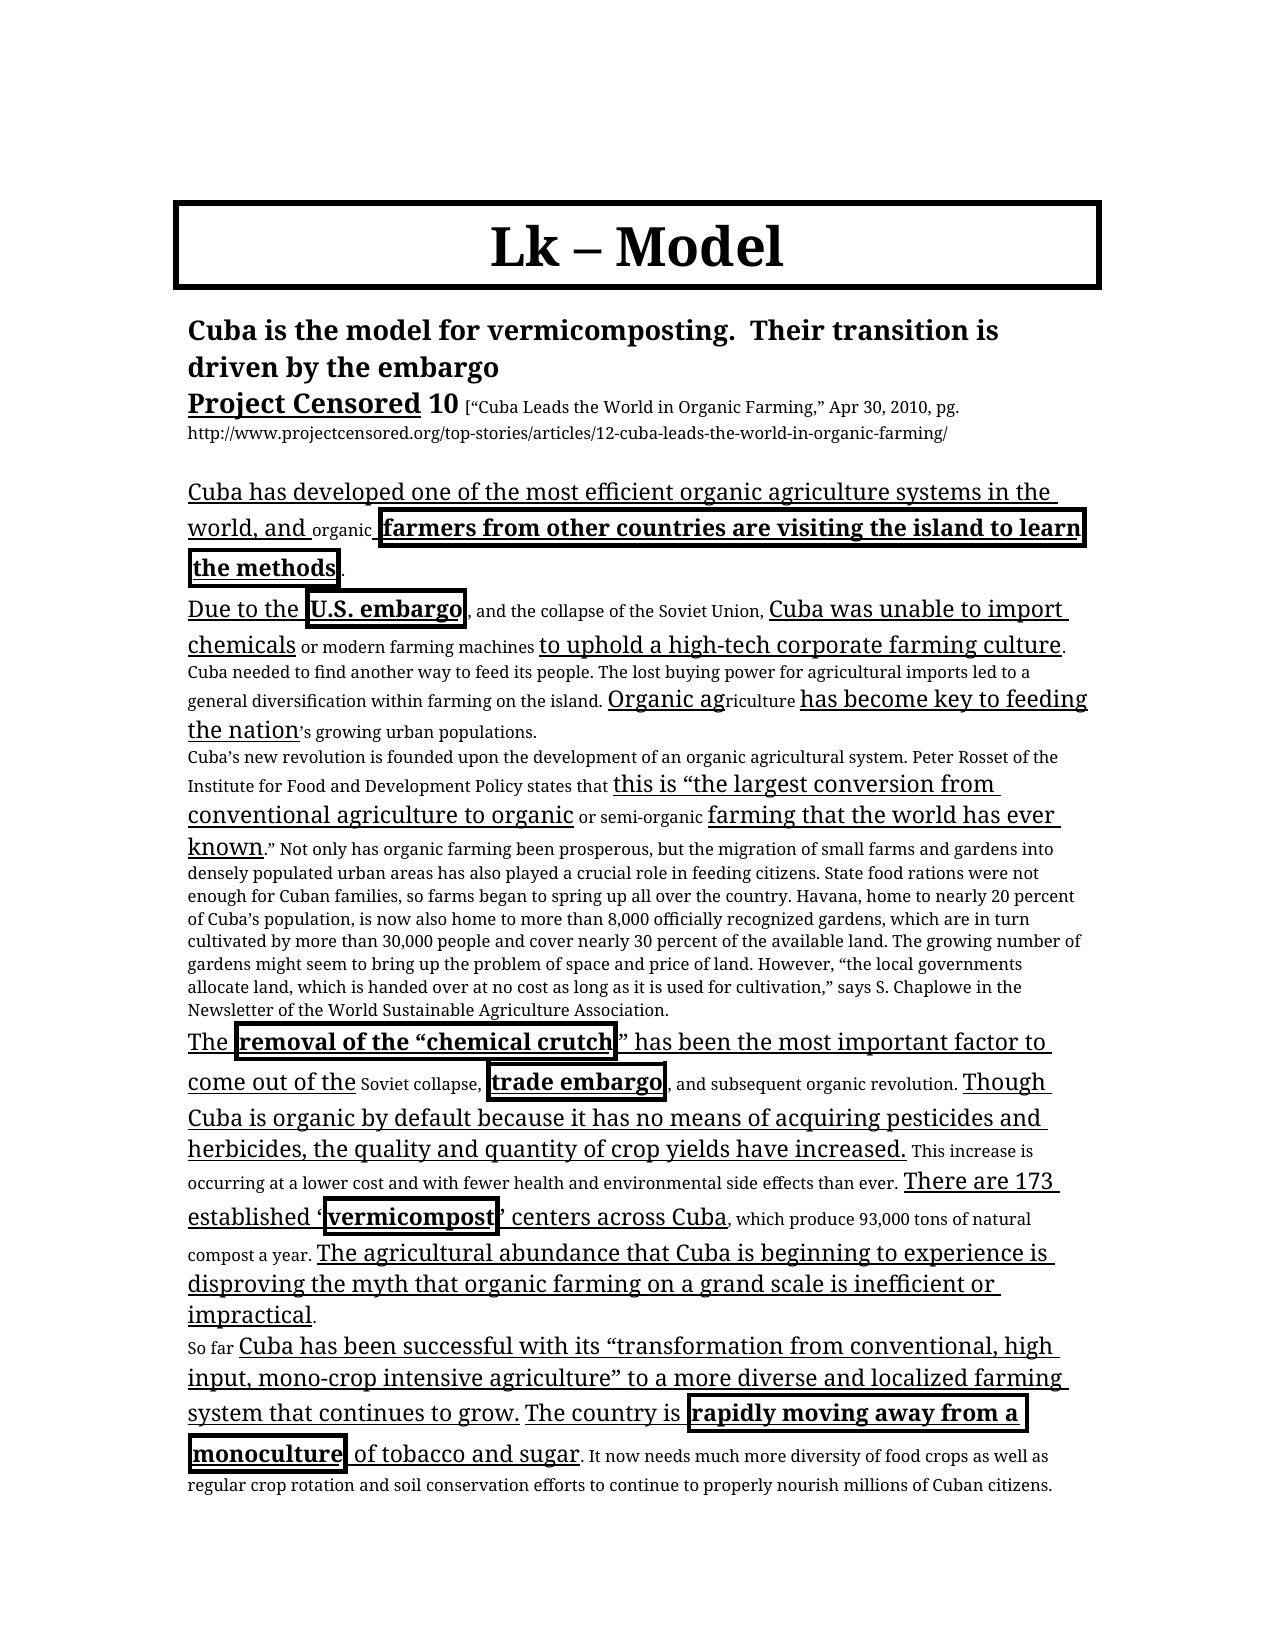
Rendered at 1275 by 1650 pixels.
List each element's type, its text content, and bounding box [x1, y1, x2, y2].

text The removal of the “chemical crutch” has been the most important factor to come out of the Soviet collapse, trade embargo, and subsequent organic revolution. Though Cuba is organic by default because it has no means of acquiring pesticides and herbicides, the quality and quantity of crop yields have increased. This increase is occurring at a lower cost and with fewer health and environmental side effects than ever. There are 173 established ‘vermicompost’ centers across Cuba, which produce 93,000 tons of natural compost a year. The agricultural abundance that Cuba is beginning to experience is disproving the myth that organic farming on a grand scale is inefficient or impractical. [187, 1021, 1087, 1330]
subtitle Lk – Model [179, 206, 1096, 284]
text Cuba has developed one of the most efficient organic agriculture systems in the world, and organic farmers from other countries are visiting the island to learn the methods. [187, 476, 1087, 588]
text So far Cuba has been successful with its “transformation from conventional, high input, mono-crop intensive agriculture” to a more diverse and localized farming system that continues to grow. The country is rapidly moving away from a monoculture of tobacco and sugar. It now needs much more diversity of food crops as well as regular crop rotation and soil conservation efforts to continue to properly nourish millions of Cuban citizens. [187, 1330, 1087, 1497]
text Cuba’s new revolution is founded upon the development of an organic agricultural system. Peter Rosset of the Institute for Food and Development Policy states that this is “the largest conversion from conventional agriculture to organic or semi-organic farming that the world has ever known.” Not only has organic farming been prosperous, but the migration of small farms and gardens into densely populated urban areas has also played a crucial role in feeding citizens. State food rations were not enough for Cuban families, so farms began to spring up all over the country. Havana, home to nearly 20 percent of Cuba’s population, is now also home to more than 8,000 officially recognized gardens, which are in turn cultivated by more than 30,000 people and cover nearly 30 percent of the available land. The growing number of gardens might seem to bring up the problem of space and price of land. However, “the local governments allocate land, which is handed over at no cost as long as it is used for cultivation,” says S. Chaplowe in the Newsletter of the World Sustainable Agriculture Association. [187, 745, 1087, 1021]
text Project Censored 10 [“Cuba Leads the World in Organic Farming,” Apr 30, 2010, pg. http://www.projectcensored.org/top-stories/articles/12-cuba-leads-the-world-in-organic-farming/ [187, 385, 1087, 444]
subtitle Cuba is the model for vermicomposting. Their transition is driven by the embargo [187, 311, 1087, 385]
text Due to the U.S. embargo, and the collapse of the Soviet Union, Cuba was unable to import chemicals or modern farming machines to uphold a high-tech corporate farming culture. Cuba needed to find another way to feed its people. The lost buying power for agricultural imports led to a general diversification within farming on the island. Organic agriculture has become key to feeding the nation’s growing urban populations. [187, 588, 1087, 745]
